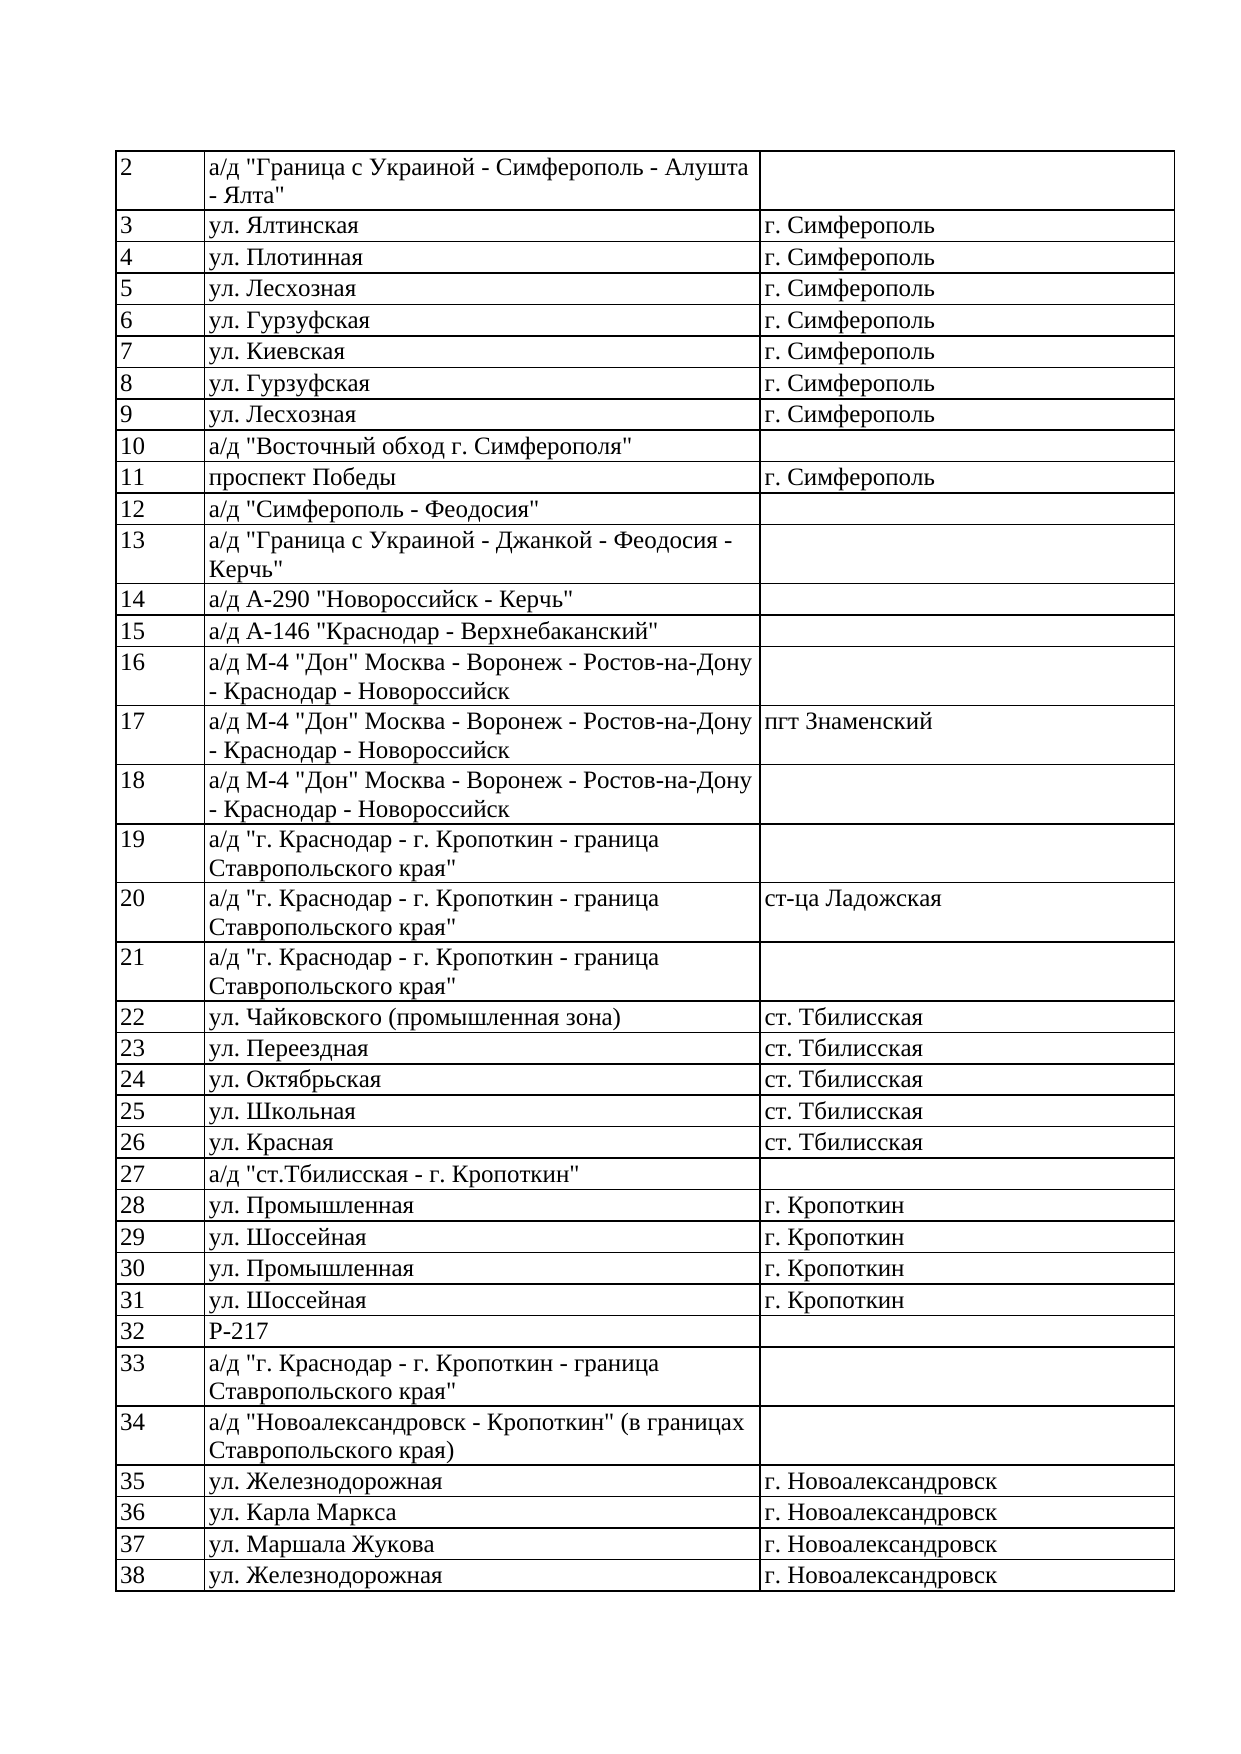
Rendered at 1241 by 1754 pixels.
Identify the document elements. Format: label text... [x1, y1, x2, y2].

table_cell ул. Маршала Жукова [205, 1529, 759, 1558]
table_cell 3 [117, 211, 204, 241]
table_cell г. Симферополь [761, 305, 1174, 335]
table_cell 24 [117, 1065, 204, 1094]
table_cell ул. Промышленная [205, 1190, 759, 1220]
table_cell ст. Тбилисская [761, 1065, 1174, 1094]
table_cell ул. Шоссейная [205, 1285, 759, 1314]
table_cell а/д "г. Краснодар - г. Кропоткин - граница Ставропольского края" [205, 943, 759, 1000]
table_cell 18 [117, 765, 204, 823]
table_cell ул. Переездная [205, 1033, 759, 1063]
table_cell пгт Знаменский [761, 706, 1174, 764]
table_cell [761, 1159, 1174, 1189]
table_cell 5 [117, 274, 204, 303]
table_cell ст. Тбилисская [761, 1002, 1174, 1031]
table_cell 4 [117, 242, 204, 272]
table_cell ул. Чайковского (промышленная зона) [205, 1002, 759, 1031]
table_cell 10 [117, 431, 204, 461]
table_cell а/д "Новоалександровск - Кропоткин" (в границах Ставропольского края) [205, 1407, 759, 1464]
table_cell ул. Красная [205, 1127, 759, 1157]
table_cell ул. Плотинная [205, 242, 759, 272]
table_cell 20 [117, 883, 204, 941]
table_cell г. Новоалександровск [761, 1466, 1174, 1496]
table_cell г. Новоалександровск [761, 1497, 1174, 1527]
table_cell г. Симферополь [761, 337, 1174, 366]
table_cell ст. Тбилисская [761, 1127, 1174, 1157]
table_cell [761, 494, 1174, 524]
table_cell ул. Железнодорожная [205, 1560, 759, 1590]
table_cell [761, 1407, 1174, 1464]
table_cell 13 [117, 525, 204, 583]
table_cell ст-ца Ладожская [761, 883, 1174, 941]
table_cell 9 [117, 400, 204, 429]
table_cell а/д М-4 "Дон" Москва - Воронеж - Ростов-на-Дону - Краснодар - Новороссийск [205, 765, 759, 823]
table_cell ул. Школьная [205, 1096, 759, 1126]
table_cell ст. Тбилисская [761, 1033, 1174, 1063]
table_cell [761, 525, 1174, 583]
table_cell 19 [117, 825, 204, 882]
table_cell 29 [117, 1222, 204, 1252]
table_cell 11 [117, 462, 204, 492]
table_cell [761, 616, 1174, 646]
table_cell г. Кропоткин [761, 1285, 1174, 1314]
table_cell проспект Победы [205, 462, 759, 492]
table_cell а/д М-4 "Дон" Москва - Воронеж - Ростов-на-Дону - Краснодар - Новороссийск [205, 706, 759, 764]
table_cell 30 [117, 1253, 204, 1283]
table_cell г. Симферополь [761, 242, 1174, 272]
table_cell ул. Карла Маркса [205, 1497, 759, 1527]
table_cell г. Симферополь [761, 462, 1174, 492]
table_cell г. Симферополь [761, 274, 1174, 303]
table_cell 8 [117, 368, 204, 398]
table_cell а/д "Восточный обход г. Симферополя" [205, 431, 759, 461]
table_cell 32 [117, 1316, 204, 1346]
table_cell 27 [117, 1159, 204, 1189]
table_cell [761, 647, 1174, 705]
table_cell [761, 1348, 1174, 1405]
table_cell ст. Тбилисская [761, 1096, 1174, 1126]
table_cell ул. Шоссейная [205, 1222, 759, 1252]
table_cell Р-217 [205, 1316, 759, 1346]
table_cell 16 [117, 647, 204, 705]
table_cell 37 [117, 1529, 204, 1558]
table_cell 6 [117, 305, 204, 335]
table_cell ул. Киевская [205, 337, 759, 366]
table_cell а/д А-290 "Новороссийск - Керчь" [205, 584, 759, 614]
table_cell 2 [117, 152, 204, 209]
table_cell 33 [117, 1348, 204, 1405]
table_cell ул. Октябрьская [205, 1065, 759, 1094]
table_cell г. Симферополь [761, 400, 1174, 429]
table_cell ул. Железнодорожная [205, 1466, 759, 1496]
table_cell г. Симферополь [761, 368, 1174, 398]
table_cell [761, 584, 1174, 614]
table_cell 28 [117, 1190, 204, 1220]
table_cell г. Кропоткин [761, 1222, 1174, 1252]
table_cell ул. Гурзуфская [205, 368, 759, 398]
table_cell а/д "г. Краснодар - г. Кропоткин - граница Ставропольского края" [205, 825, 759, 882]
table_cell 31 [117, 1285, 204, 1314]
table_cell 26 [117, 1127, 204, 1157]
table_cell 22 [117, 1002, 204, 1031]
table_cell а/д А-146 "Краснодар - Верхнебаканский" [205, 616, 759, 646]
table_cell [761, 825, 1174, 882]
table_cell 38 [117, 1560, 204, 1590]
table_cell 17 [117, 706, 204, 764]
table_cell [761, 765, 1174, 823]
table_cell 21 [117, 943, 204, 1000]
table_cell а/д "Граница с Украиной - Джанкой - Феодосия - Керчь" [205, 525, 759, 583]
table_cell 34 [117, 1407, 204, 1464]
table_cell ул. Гурзуфская [205, 305, 759, 335]
table_cell а/д "г. Краснодар - г. Кропоткин - граница Ставропольского края" [205, 1348, 759, 1405]
table_cell 36 [117, 1497, 204, 1527]
table_cell [761, 943, 1174, 1000]
table_cell 7 [117, 337, 204, 366]
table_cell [761, 1560, 1174, 1590]
table_cell г. Кропоткин [761, 1253, 1174, 1283]
table_cell [761, 152, 1174, 209]
table_cell г. Симферополь [761, 211, 1174, 241]
table_cell а/д М-4 "Дон" Москва - Воронеж - Ростов-на-Дону - Краснодар - Новороссийск [205, 647, 759, 705]
table_cell [761, 431, 1174, 461]
table_cell ул. Промышленная [205, 1253, 759, 1283]
table_cell 35 [117, 1466, 204, 1496]
table_cell а/д "Симферополь - Феодосия" [205, 494, 759, 524]
table_cell 23 [117, 1033, 204, 1063]
table_cell ул. Лесхозная [205, 274, 759, 303]
table_cell г. Кропоткин [761, 1190, 1174, 1220]
table_cell г. Новоалександровск [761, 1529, 1174, 1558]
table_cell 15 [117, 616, 204, 646]
table_cell ул. Лесхозная [205, 400, 759, 429]
table_cell 12 [117, 494, 204, 524]
table_cell ул. Ялтинская [205, 211, 759, 241]
table_cell а/д "г. Краснодар - г. Кропоткин - граница Ставропольского края" [205, 883, 759, 941]
table_cell 25 [117, 1096, 204, 1126]
table_cell 14 [117, 584, 204, 614]
table_cell а/д "ст.Тбилисская - г. Кропоткин" [205, 1159, 759, 1189]
table_cell а/д "Граница с Украиной - Симферополь - Алушта - Ялта" [205, 152, 759, 209]
table_cell [761, 1316, 1174, 1346]
